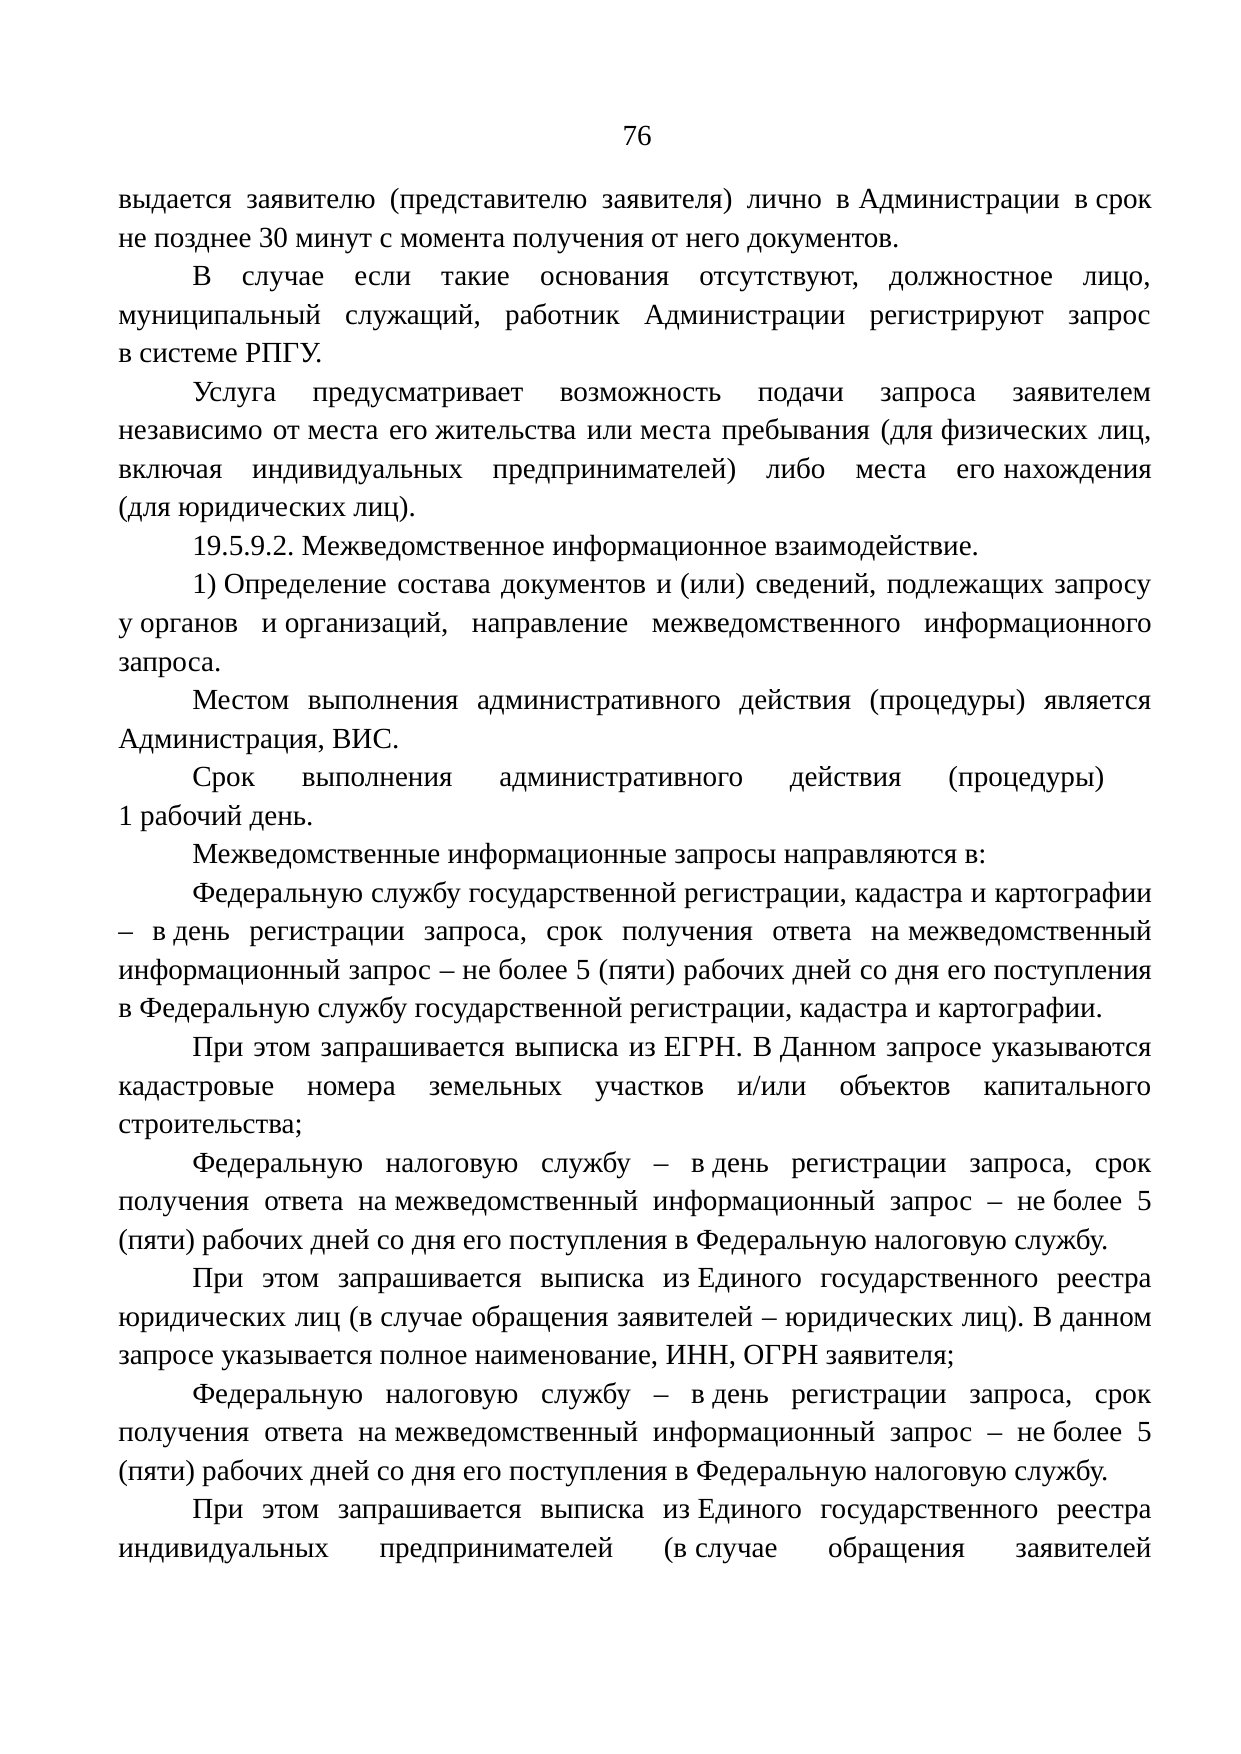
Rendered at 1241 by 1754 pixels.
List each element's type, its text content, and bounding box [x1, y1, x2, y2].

text Услуга предусматривает возможность подачи запроса заявителем независимо от места его жительства или места пребывания (для физических лиц, включая индивидуальных предпринимателей) либо места его нахождения (для юридических лиц). [118, 374, 1152, 523]
text 19.5.9.2. Межведомственное информационное взаимодействие. [118, 528, 1152, 562]
text Межведомственные информационные запросы направляются в: [118, 836, 1152, 870]
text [118, 181, 1152, 253]
text Федеральную налоговую службу ⁠–⁠ в день регистрации запроса, срок получения ответа на межведомственный информационный запрос ⁠–⁠ не более 5 (пяти) рабочих дней со дня его поступления в Федеральную налоговую службу. [118, 1145, 1152, 1255]
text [118, 1492, 1152, 1564]
text В случае если такие основания отсутствуют, должностное лицо, муниципальный служащий, работник Администрации регистрируют запрос в системе РПГУ. [118, 258, 1152, 369]
text Местом выполнения административного действия (процедуры) является Администрация, ВИС. [118, 682, 1152, 754]
text 1) Определение состава документов и (или) сведений, подлежащих запросу у органов и организаций, направление межведомственного информационного запроса. [118, 567, 1152, 677]
text При этом запрашивается выписка из ЕГРН. В Данном запросе указываются кадастровые номера земельных участков и/или объектов капитального строительства; [118, 1029, 1152, 1140]
text Федеральную службу государственной регистрации, кадастра и картографии ⁠–⁠ в день регистрации запроса, срок получения ответа на межведомственный информационный запрос ⁠–⁠ не более 5 (пяти) рабочих дней со дня его поступления в Федеральную службу государственной регистрации, кадастра и картографии. [118, 875, 1152, 1024]
text При этом запрашивается выписка из Единого государственного реестра юридических лиц (в случае обращения заявителей ⁠–⁠ юридических лиц). В данном запросе указывается полное наименование, ИНН, ОГРН заявителя; [118, 1260, 1152, 1371]
text Срок выполнения административного действия (процедуры) 1 рабочий день. [118, 759, 1152, 831]
text Федеральную налоговую службу ⁠–⁠ в день регистрации запроса, срок получения ответа на межведомственный информационный запрос ⁠–⁠ не более 5 (пяти) рабочих дней со дня его поступления в Федеральную налоговую службу. [118, 1376, 1152, 1487]
